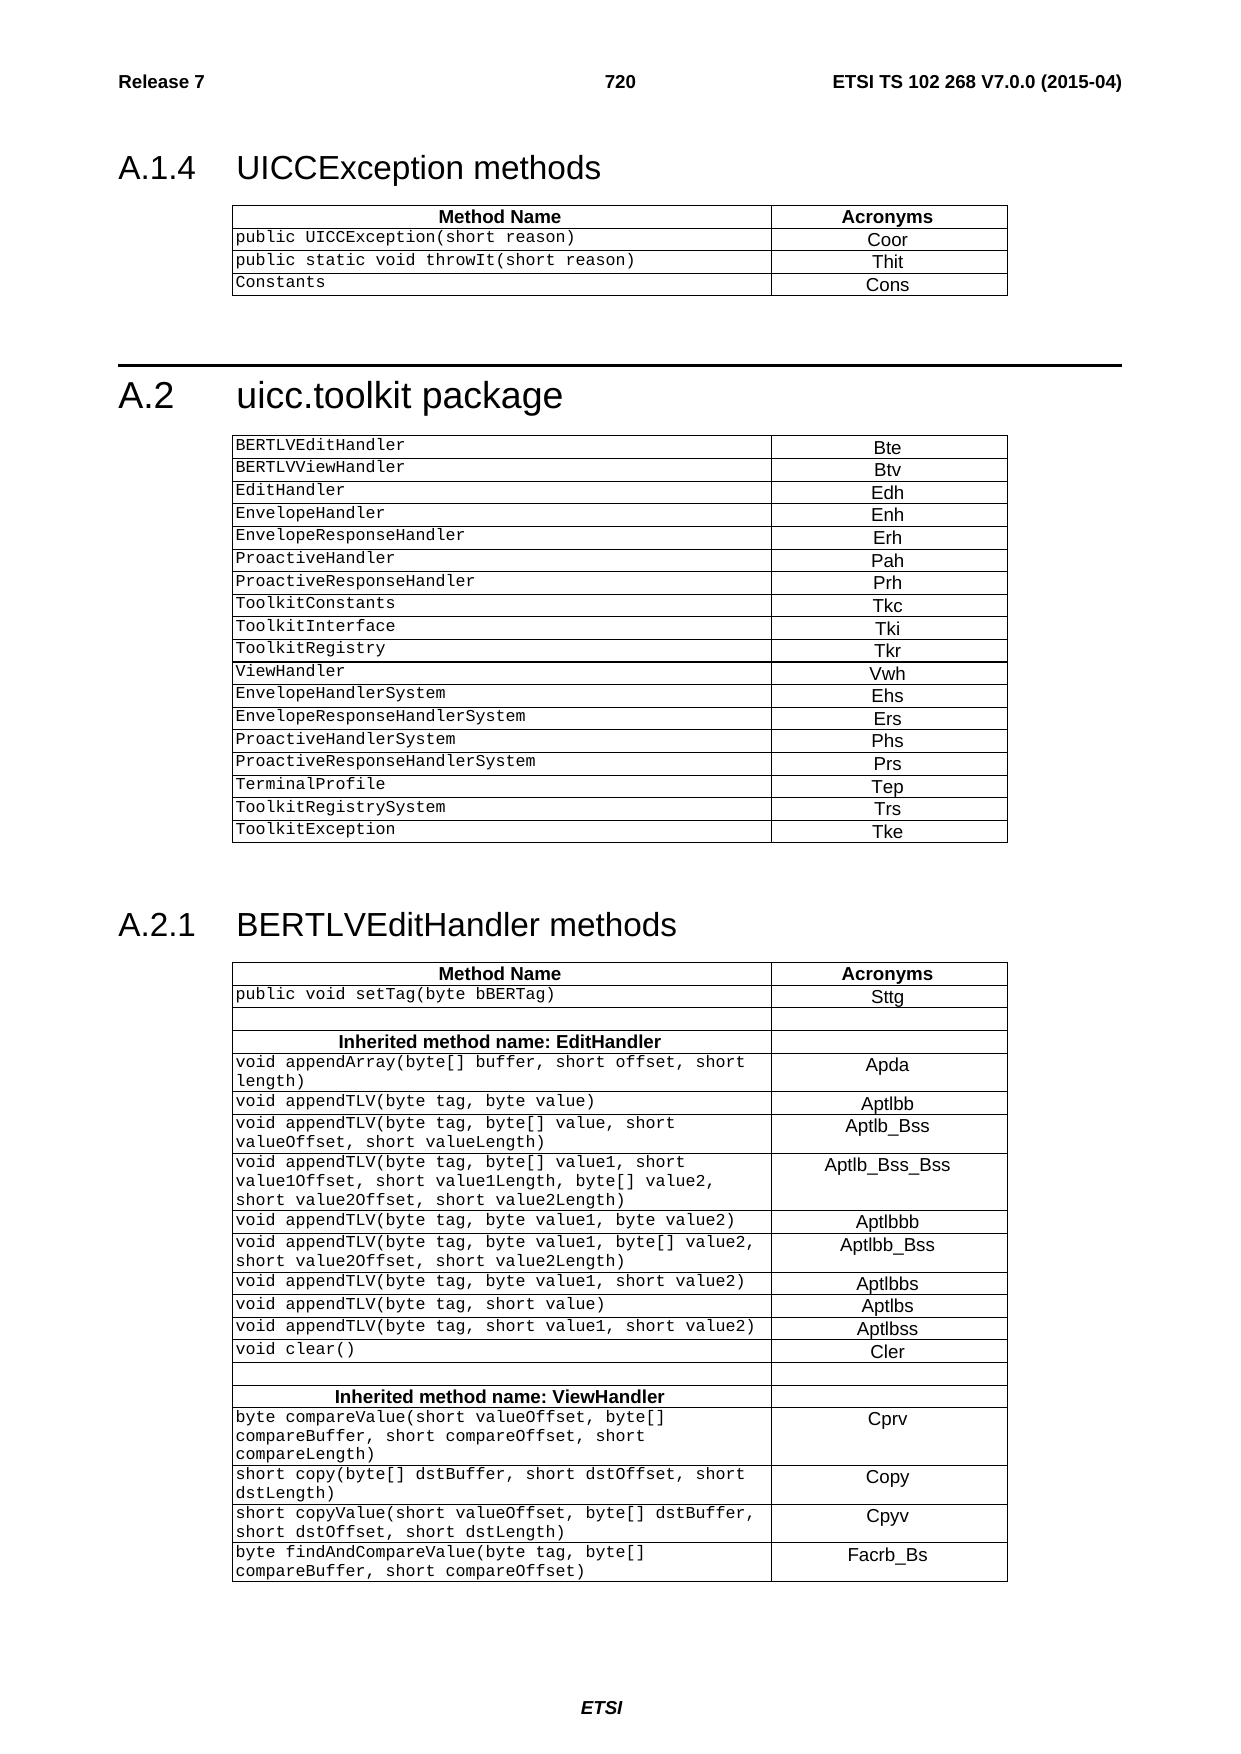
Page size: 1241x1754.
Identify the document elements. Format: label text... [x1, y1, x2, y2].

table_cell Cons [772, 274, 1007, 295]
table_cell Aptlbss [772, 1318, 1007, 1339]
table_cell Tkr [772, 640, 1007, 661]
table_cell void appendTLV(byte tag, byte[] value, short valueOffset, short valueLength) [233, 1115, 771, 1153]
table_cell [233, 1008, 771, 1030]
subtitle A.2.1 BERTLVEditHandler methods [118, 905, 1122, 943]
table_cell BERTLVViewHandler [233, 459, 771, 481]
table_header Method Name [233, 963, 771, 985]
table_cell void appendTLV(byte tag, short value1, short value2) [233, 1318, 771, 1339]
table_cell Aptlbbs [772, 1273, 1007, 1294]
table_cell Tki [772, 617, 1007, 639]
table_cell Enh [772, 504, 1007, 526]
table_cell TerminalProfile [233, 776, 771, 797]
table_cell EnvelopeHandlerSystem [233, 685, 771, 707]
table_cell void appendTLV(byte tag, byte value1, short value2) [233, 1273, 771, 1294]
table_cell Prh [772, 572, 1007, 594]
table_cell ViewHandler [233, 663, 771, 684]
table_cell [772, 1031, 1007, 1052]
table_cell Constants [233, 274, 771, 295]
table_cell void appendTLV(byte tag, byte value1, byte[] value2, short value2Offset, short value2Length) [233, 1234, 771, 1272]
table_cell public UICCException(short reason) [233, 229, 771, 250]
table_cell public void setTag(byte bBERTag) [233, 986, 771, 1007]
table_cell Inherited method name: EditHandler [233, 1031, 771, 1052]
table_cell Cprv [772, 1408, 1007, 1465]
table_cell Prs [772, 753, 1007, 774]
table_cell ProactiveHandler [233, 550, 771, 571]
table_cell Inherited method name: ViewHandler [233, 1386, 771, 1407]
table_cell void appendTLV(byte tag, short value) [233, 1295, 771, 1317]
table_cell Aptlbbb [772, 1211, 1007, 1233]
table_header Acronyms [772, 963, 1007, 985]
table_cell EnvelopeResponseHandlerSystem [233, 708, 771, 729]
table_cell EnvelopeHandler [233, 504, 771, 526]
table_cell byte compareValue(short valueOffset, byte[] compareBuffer, short compareOffset, short compareLength) [233, 1408, 771, 1465]
table_cell Phs [772, 730, 1007, 752]
table_cell Tke [772, 821, 1007, 842]
table_cell short copyValue(short valueOffset, byte[] dstBuffer, short dstOffset, short dstLength) [233, 1505, 771, 1542]
table_cell ToolkitInterface [233, 617, 771, 639]
table_cell Coor [772, 229, 1007, 250]
table_header Bte [772, 436, 1007, 458]
table_cell ToolkitRegistrySystem [233, 798, 771, 820]
table_cell Aptlbs [772, 1295, 1007, 1317]
table_cell Tkc [772, 595, 1007, 616]
table_cell [772, 1386, 1007, 1407]
table_cell Copy [772, 1466, 1007, 1503]
subtitle A.2 uicc.toolkit package [118, 367, 1122, 417]
table_cell Btv [772, 459, 1007, 481]
table_header Acronyms [772, 206, 1007, 227]
table_cell Aptlb_Bss_Bss [772, 1154, 1007, 1210]
table_cell void appendArray(byte[] buffer, short offset, short length) [233, 1054, 771, 1091]
table_cell Cler [772, 1340, 1007, 1362]
table_cell ToolkitConstants [233, 595, 771, 616]
table_cell [233, 1363, 771, 1384]
table_cell void clear() [233, 1340, 771, 1362]
table_cell ProactiveResponseHandler [233, 572, 771, 594]
table_cell Aptlb_Bss [772, 1115, 1007, 1153]
table_cell Trs [772, 798, 1007, 820]
table_cell ProactiveResponseHandlerSystem [233, 753, 771, 774]
table_cell Aptlbb [772, 1092, 1007, 1114]
table_cell [772, 1363, 1007, 1384]
table_cell Facrb_Bs [772, 1543, 1007, 1581]
table_cell byte findAndCompareValue(byte tag, byte[] compareBuffer, short compareOffset) [233, 1543, 771, 1581]
table_cell public static void throwIt(short reason) [233, 251, 771, 273]
table_cell Aptlbb_Bss [772, 1234, 1007, 1272]
table_cell EnvelopeResponseHandler [233, 527, 771, 548]
table_cell Cpyv [772, 1505, 1007, 1542]
table_cell void appendTLV(byte tag, byte value) [233, 1092, 771, 1114]
table_cell ProactiveHandlerSystem [233, 730, 771, 752]
table_cell void appendTLV(byte tag, byte[] value1, short value1Offset, short value1Length, byte[] value2, short value2Offset, short value2Length) [233, 1154, 771, 1210]
table_cell Ehs [772, 685, 1007, 707]
table_cell Tep [772, 776, 1007, 797]
table_cell Ers [772, 708, 1007, 729]
table_cell EditHandler [233, 482, 771, 503]
table_cell [772, 1008, 1007, 1030]
table_cell Pah [772, 550, 1007, 571]
table_cell Sttg [772, 986, 1007, 1007]
table_cell Apda [772, 1054, 1007, 1091]
table_cell Erh [772, 527, 1007, 548]
table_header BERTLVEditHandler [233, 436, 771, 458]
table_cell Edh [772, 482, 1007, 503]
table_cell short copy(byte[] dstBuffer, short dstOffset, short dstLength) [233, 1466, 771, 1503]
table_cell void appendTLV(byte tag, byte value1, byte value2) [233, 1211, 771, 1233]
table_cell Thit [772, 251, 1007, 273]
table_cell ToolkitRegistry [233, 640, 771, 661]
table_cell Vwh [772, 663, 1007, 684]
subtitle A.1.4 UICCException methods [118, 148, 1122, 186]
table_cell ToolkitException [233, 821, 771, 842]
table_header Method Name [233, 206, 771, 227]
